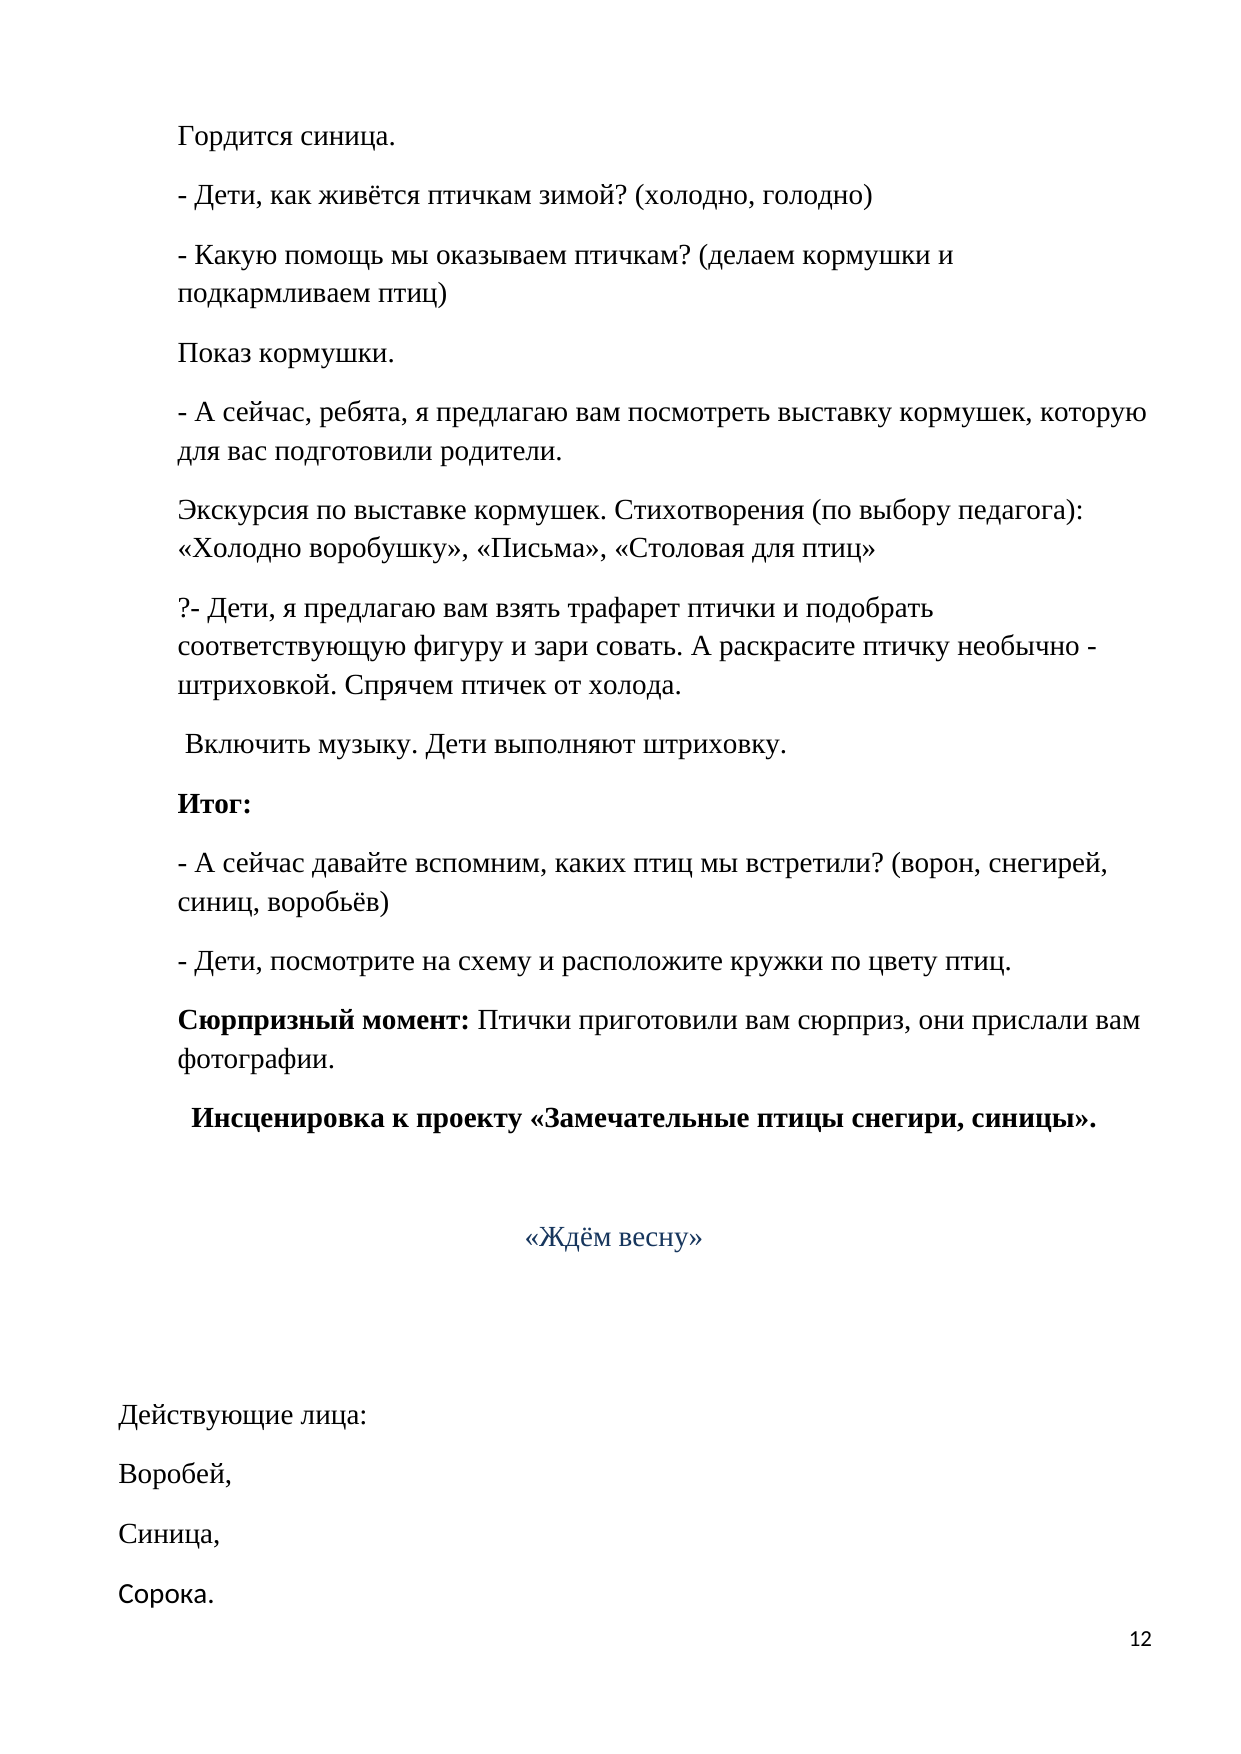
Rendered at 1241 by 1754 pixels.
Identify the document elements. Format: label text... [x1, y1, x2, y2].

text Итог: [177, 786, 1152, 819]
text Действующие лица: [118, 1397, 1109, 1431]
text «Ждём весну» [118, 1219, 1109, 1253]
text Показ кормушки. [177, 335, 1152, 368]
text Сорока. [118, 1575, 1109, 1611]
text Инсценировка к проекту «Замечательные птицы снегири, синицы». [118, 1100, 1109, 1134]
text Воробей, [118, 1457, 1109, 1490]
text Сюрпризный момент: Птички приготовили вам сюрприз, они прислали вам фотографии. [177, 1002, 1152, 1074]
text - Какую помощь мы оказываем птичкам? (делаем кормушки и подкармливаем птиц) [177, 237, 1152, 309]
text - А сейчас, ребята, я предлагаю вам посмотреть выставку кормушек, которую для вас подготовили родители. [177, 394, 1152, 466]
text ?- Дети, я предлагаю вам взять трафарет птички и подобрать соответствующую фигуру и зари совать. А раскрасите птичку необычно - штриховкой. Спрячем птичек от холода. [177, 590, 1152, 701]
text - Дети, как живётся птичкам зимой? (холодно, голодно) [177, 177, 1152, 211]
text - Дети, посмотрите на схему и расположите кружки по цвету птиц. [177, 943, 1152, 977]
text Включить музыку. Дети выполняют штриховку. [177, 726, 1152, 760]
text - А сейчас давайте вспомним, каких птиц мы встретили? (ворон, снегирей, синиц, воробьёв) [177, 845, 1152, 917]
text Синица, [118, 1516, 1109, 1549]
text Гордится синица. [177, 118, 1152, 152]
text Экскурсия по выставке кормушек. Стихотворения (по выбору педагога): «Холодно воробушку», «Письма», «Столовая для птиц» [177, 492, 1152, 564]
